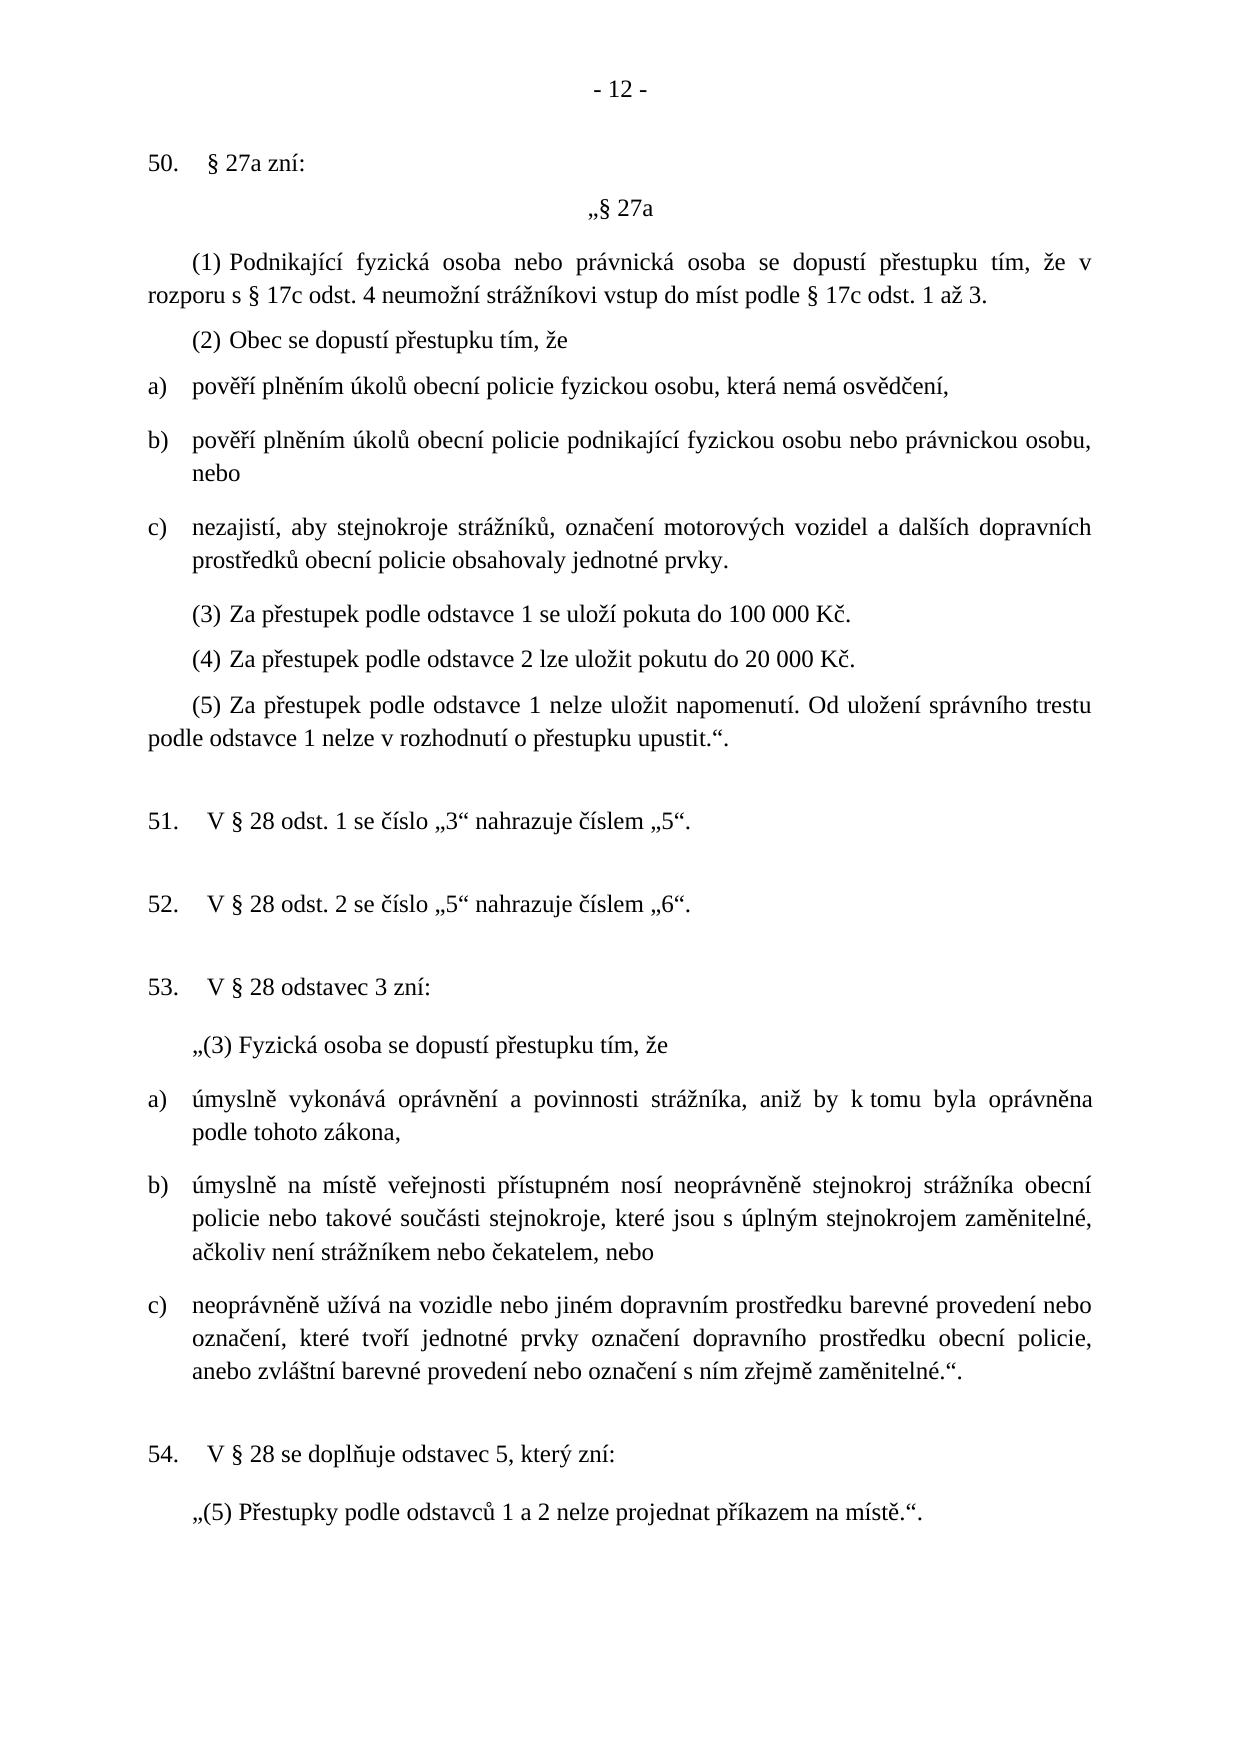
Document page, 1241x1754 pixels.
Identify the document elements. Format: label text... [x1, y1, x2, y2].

list Podnikající fyzická osoba nebo právnická osoba se dopustí přestupku tím, že v rozporu s § 17c odst. 4 neumožní strážníkovi vstup do míst podle § 17c odst. 1 až 3. [148, 247, 1093, 309]
text pověří plněním úkolů obecní policie fyzickou osobu, která nemá osvědčení, [148, 371, 1093, 400]
text V § 28 odst. 1 se číslo „3“ nahrazuje číslem „5“. [148, 806, 1093, 834]
text „(3) Fyzická osoba se dopustí přestupku tím, že [148, 1030, 1093, 1058]
text Za přestupek podle odstavce 1 se uloží pokuta do 100 000 Kč. [148, 599, 1093, 627]
text V § 28 se doplňuje odstavec 5, který zní: [148, 1439, 1093, 1468]
text neoprávněně užívá na vozidle nebo jiném dopravním prostředku barevné provedení nebo označení, které tvoří jednotné prvky označení dopravního prostředku obecní policie, anebo zvláštní barevné provedení nebo označení s ním zřejmě zaměnitelné.“. [148, 1290, 1093, 1385]
text Za přestupek podle odstavce 2 lze uložit pokutu do 20 000 Kč. [148, 644, 1093, 673]
text § 27a zní: [148, 148, 1093, 176]
text úmyslně na místě veřejnosti přístupném nosí neoprávněně stejnokroj strážníka obecní policie nebo takové součásti stejnokroje, které jsou s úplným stejnokrojem zaměnitelné, ačkoliv není strážníkem nebo čekatelem, nebo [148, 1171, 1093, 1265]
text nezajistí, aby stejnokroje strážníků, označení motorových vozidel a dalších dopravních prostředků obecní policie obsahovaly jednotné prvky. [148, 512, 1093, 573]
text V § 28 odst. 2 se číslo „5“ nahrazuje číslem „6“. [148, 889, 1093, 917]
text V § 28 odstavec 3 zní: [148, 972, 1093, 1001]
text úmyslně vykonává oprávnění a povinnosti strážníka, aniž by k tomu byla oprávněna podle tohoto zákona, [148, 1084, 1093, 1145]
text Za přestupek podle odstavce 1 nelze uložit napomenutí. Od uložení správního trestu podle odstavce 1 nelze v rozhodnutí o přestupku upustit.“. [148, 690, 1093, 751]
text pověří plněním úkolů obecní policie podnikající fyzickou osobu nebo právnickou osobu, nebo [148, 425, 1093, 487]
text „(5) Přestupky podle odstavců 1 a 2 nelze projednat příkazem na místě.“. [148, 1497, 1093, 1526]
text Obec se dopustí přestupku tím, že [148, 326, 1093, 354]
text „§ 27a [148, 193, 1093, 222]
